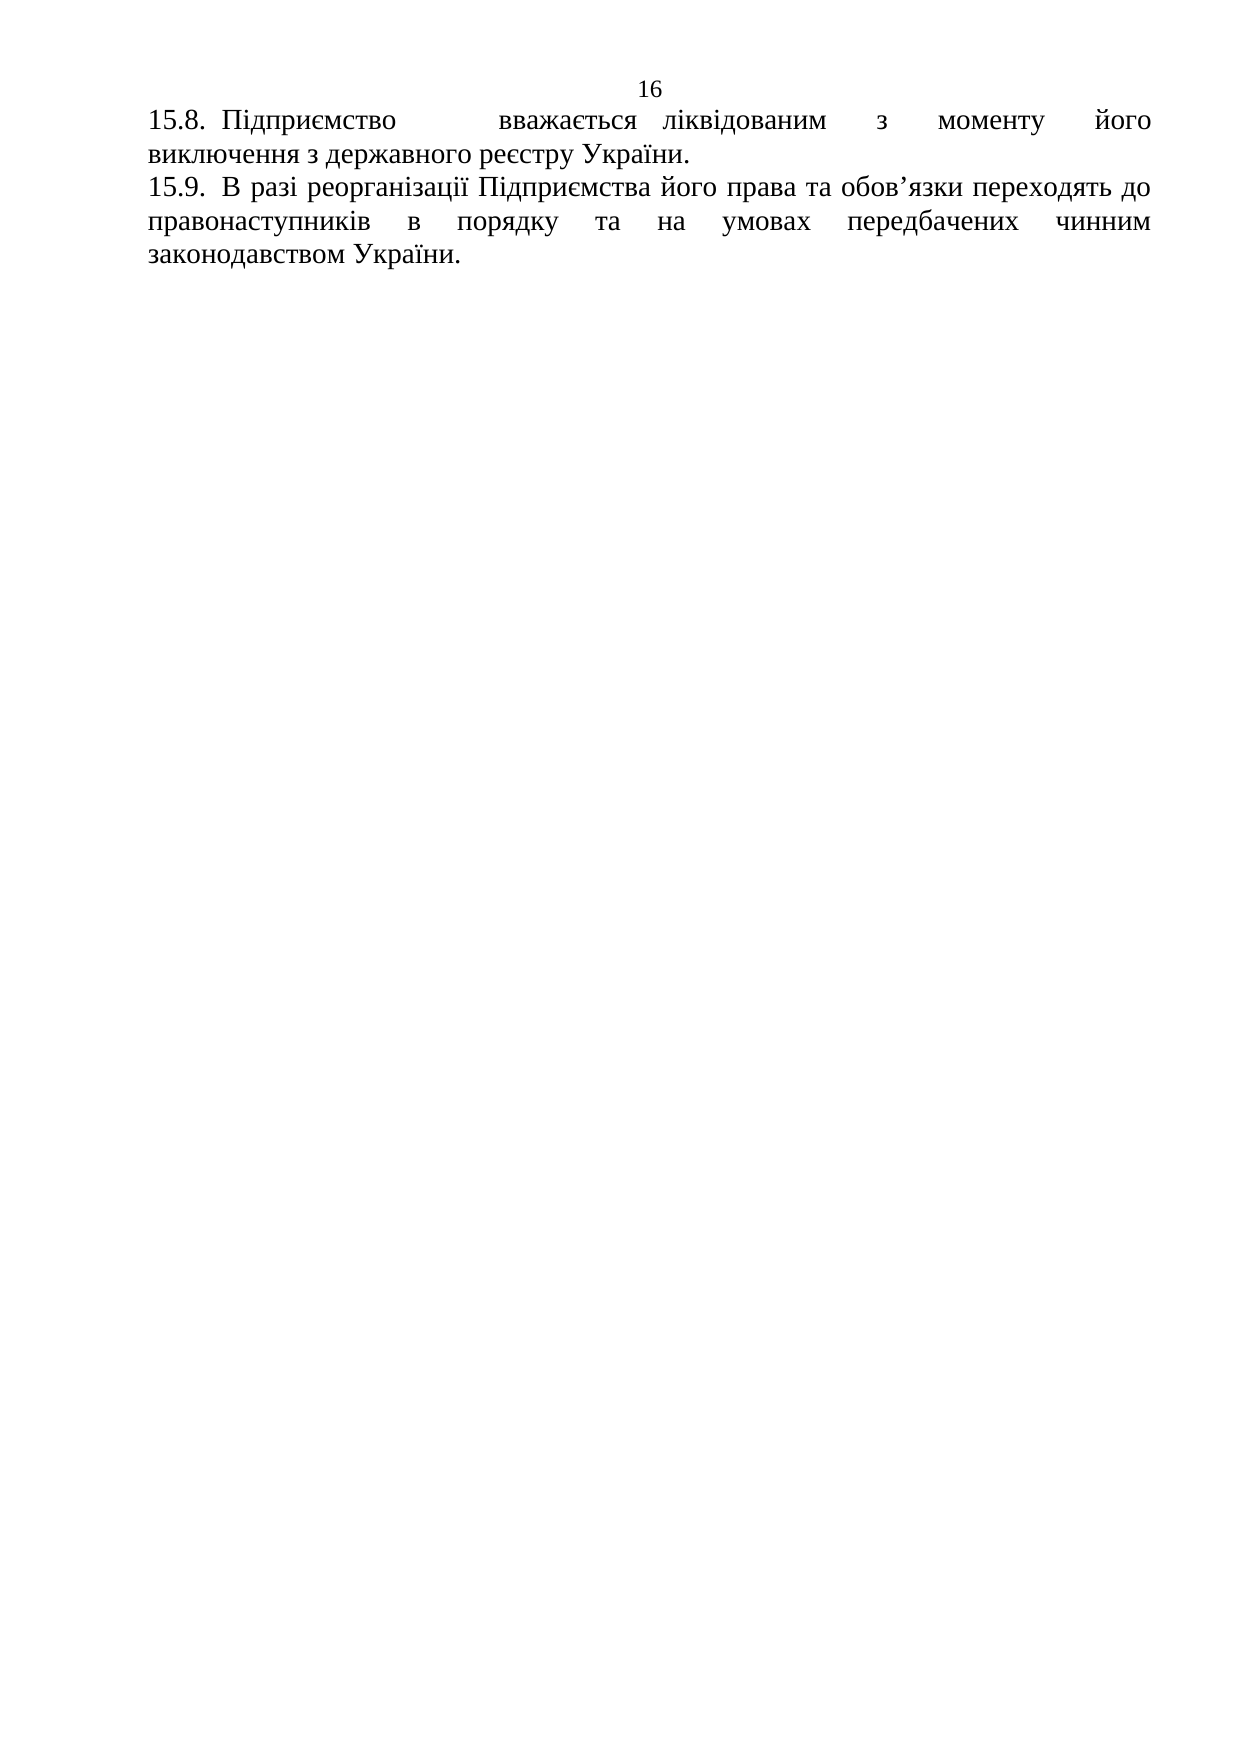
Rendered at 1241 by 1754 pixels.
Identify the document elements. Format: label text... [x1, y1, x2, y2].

text 15.9. В разі реорганізації Підприємства його права та обов’язки переходять до правонаступників в порядку та на умовах передбачених чинним законодавством України. [148, 169, 1152, 270]
text 15.8. Підприємство вважається ліквідованим з моменту його виключення з державного реєстру України. [148, 102, 1152, 169]
